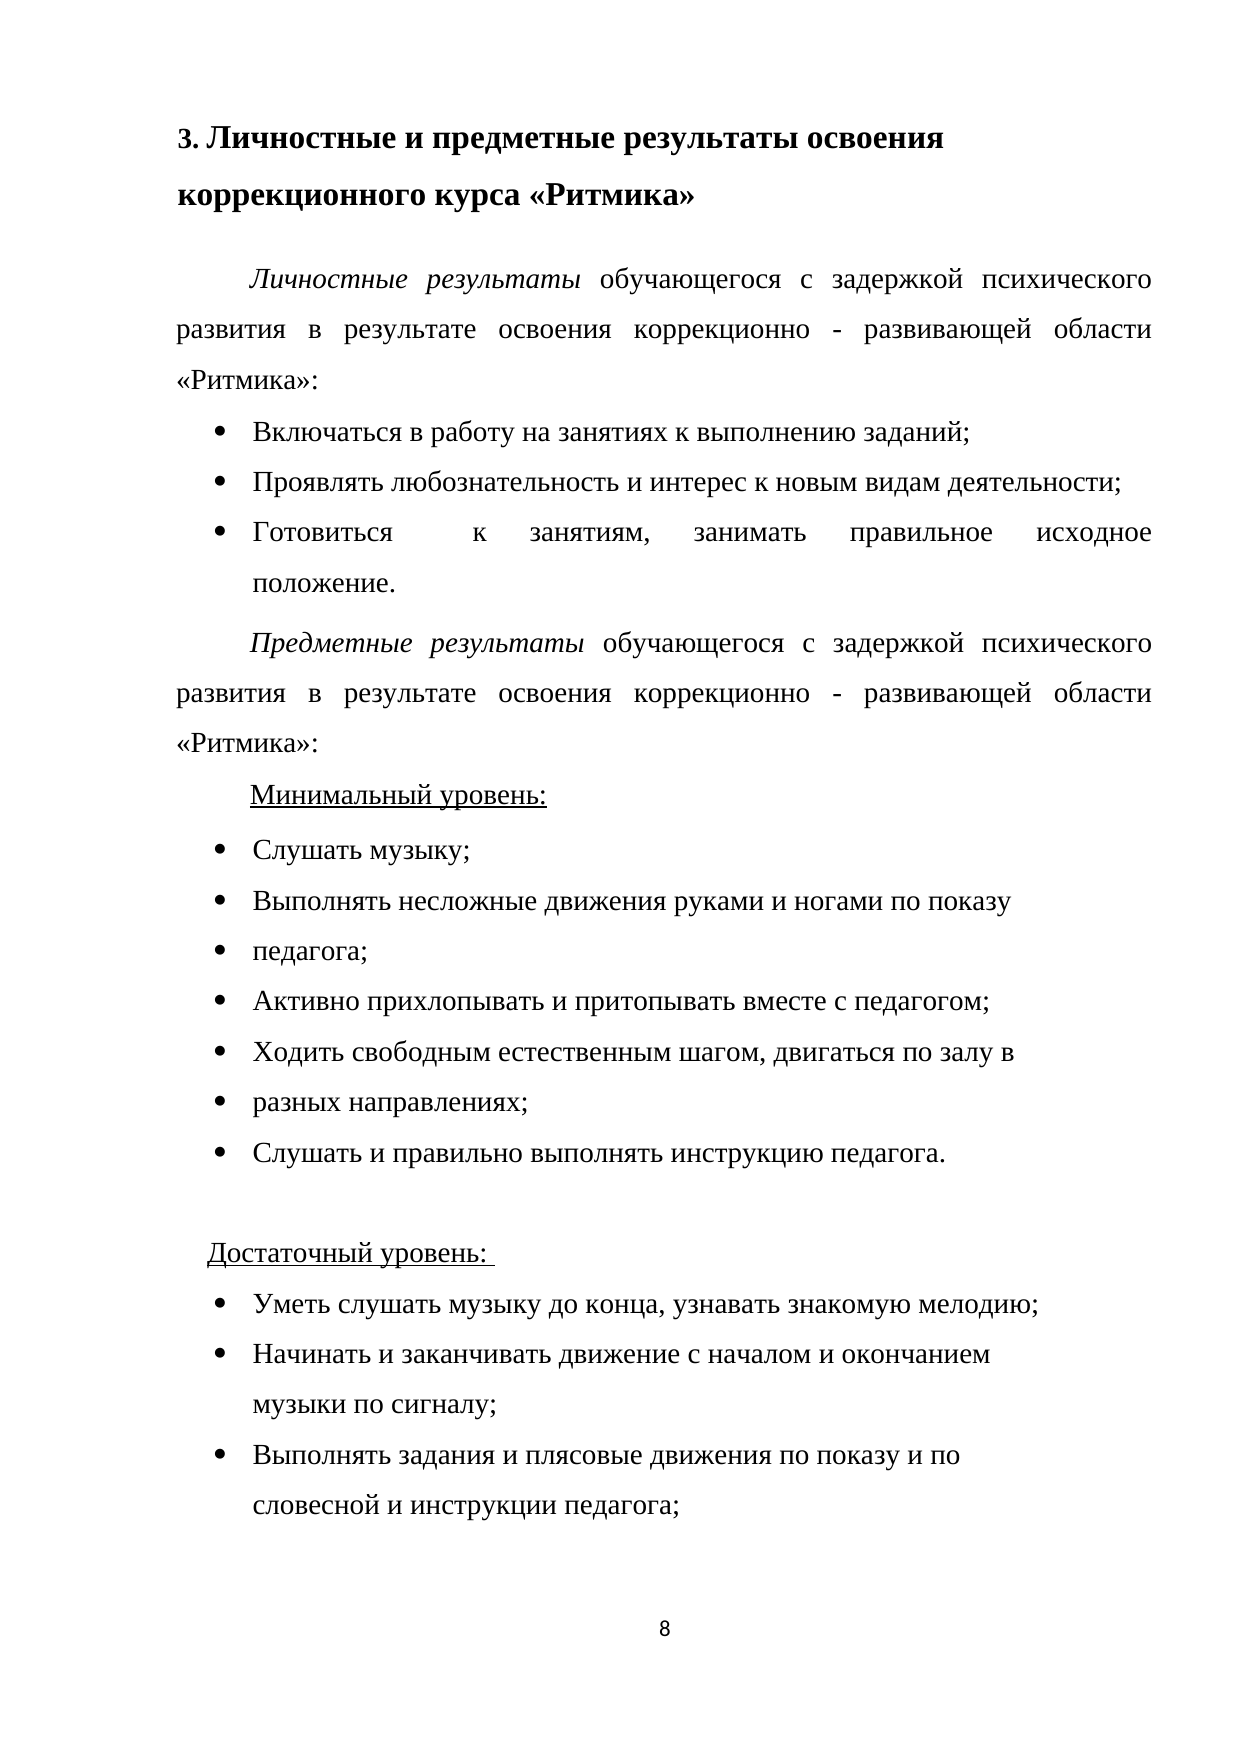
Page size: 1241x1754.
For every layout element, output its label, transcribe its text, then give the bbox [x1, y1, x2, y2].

list разных направлениях; [215, 1084, 1152, 1118]
list Выполнять несложные движения руками и ногами по показу [215, 883, 1152, 916]
list Достаточный уровень: [207, 1236, 1152, 1269]
subtitle 3. Личностные и предметные результаты освоения коррекционного курса «Ритмика» [177, 117, 1152, 213]
list педагога; [215, 933, 1152, 967]
list Слушать и правильно выполнять инструкцию педагога. [215, 1135, 1152, 1168]
list Включаться в работу на занятиях к выполнению заданий; [215, 414, 1152, 447]
list Уметь слушать музыку до конца, узнавать знакомую мелодию; [215, 1286, 1152, 1319]
list Начинать и заканчивать движение с началом и окончанием [215, 1336, 1152, 1370]
list музыки по сигналу; [252, 1387, 1152, 1420]
list Ходить свободным естественным шагом, двигаться по залу в [215, 1034, 1152, 1068]
list Слушать музыку; [215, 832, 1152, 866]
list Выполнять задания и плясовые движения по показу и по [215, 1437, 1152, 1471]
list Активно прихлопывать и притопывать вместе с педагогом; [215, 983, 1152, 1017]
text Предметные результаты обучающегося с задержкой психического развития в результате освоения коррекционно - развивающей области «Ритмика»: [176, 625, 1152, 759]
list словесной и инструкции педагога; [252, 1487, 1152, 1521]
text Минимальный уровень: [249, 777, 1152, 811]
text Личностные результаты обучающегося с задержкой психического развития в результате освоения коррекционно - развивающей области «Ритмика»: [176, 261, 1152, 395]
list Готовиться к занятиям, занимать правильное исходное положение. [215, 514, 1152, 598]
list Проявлять любознательность и интерес к новым видам деятельности; [215, 464, 1152, 498]
